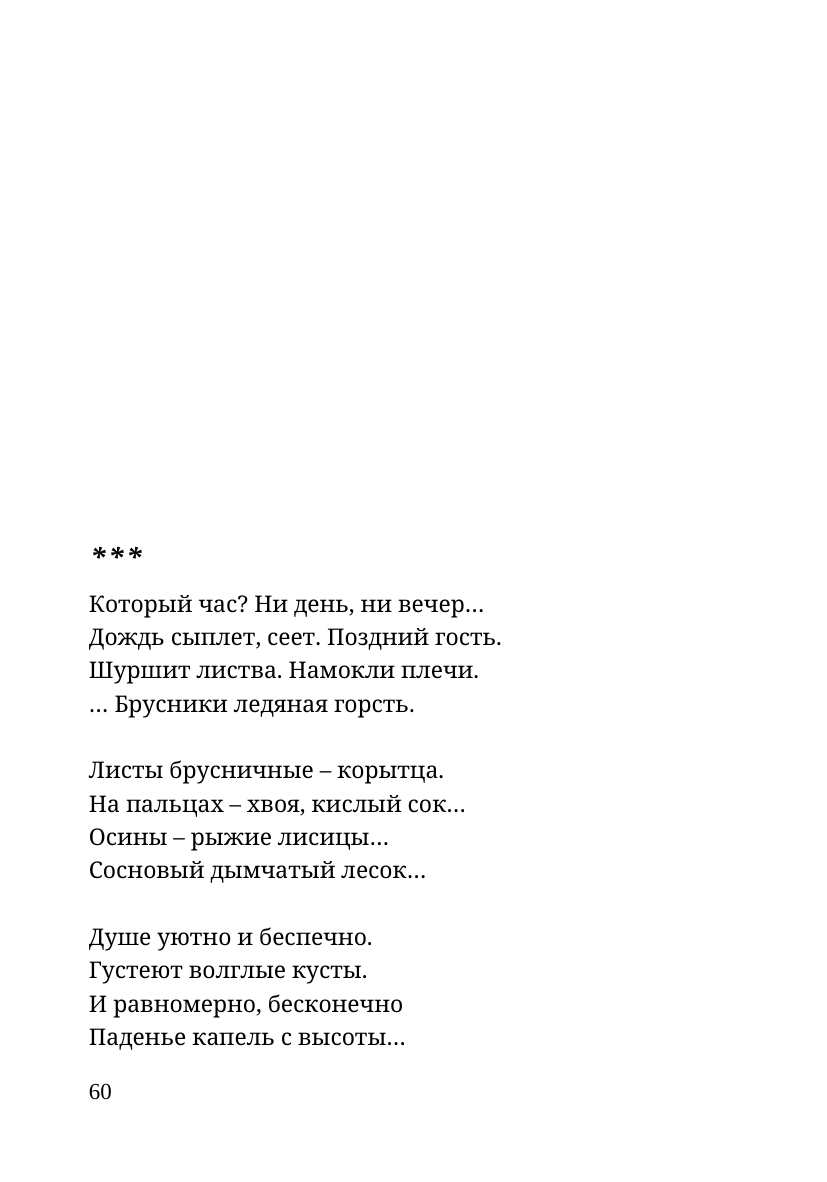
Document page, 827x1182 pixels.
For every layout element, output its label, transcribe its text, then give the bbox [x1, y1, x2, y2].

text *** [89, 538, 703, 578]
text Который час? Ни день, ни вечер… Дождь сыплет, сеет. Поздний гость. Шуршит листва. Намокли плечи. … Брусники ледяная горсть. Листы брусничные – корытца. На пальцах – хвоя, кислый сок… Осины – рыжие лисицы… Сосновый дымчатый лесок… Душе уютно и беспечно. Густеют волглые кусты. И равномерно, бесконечно Паденье капель с высоты… [89, 585, 703, 1052]
